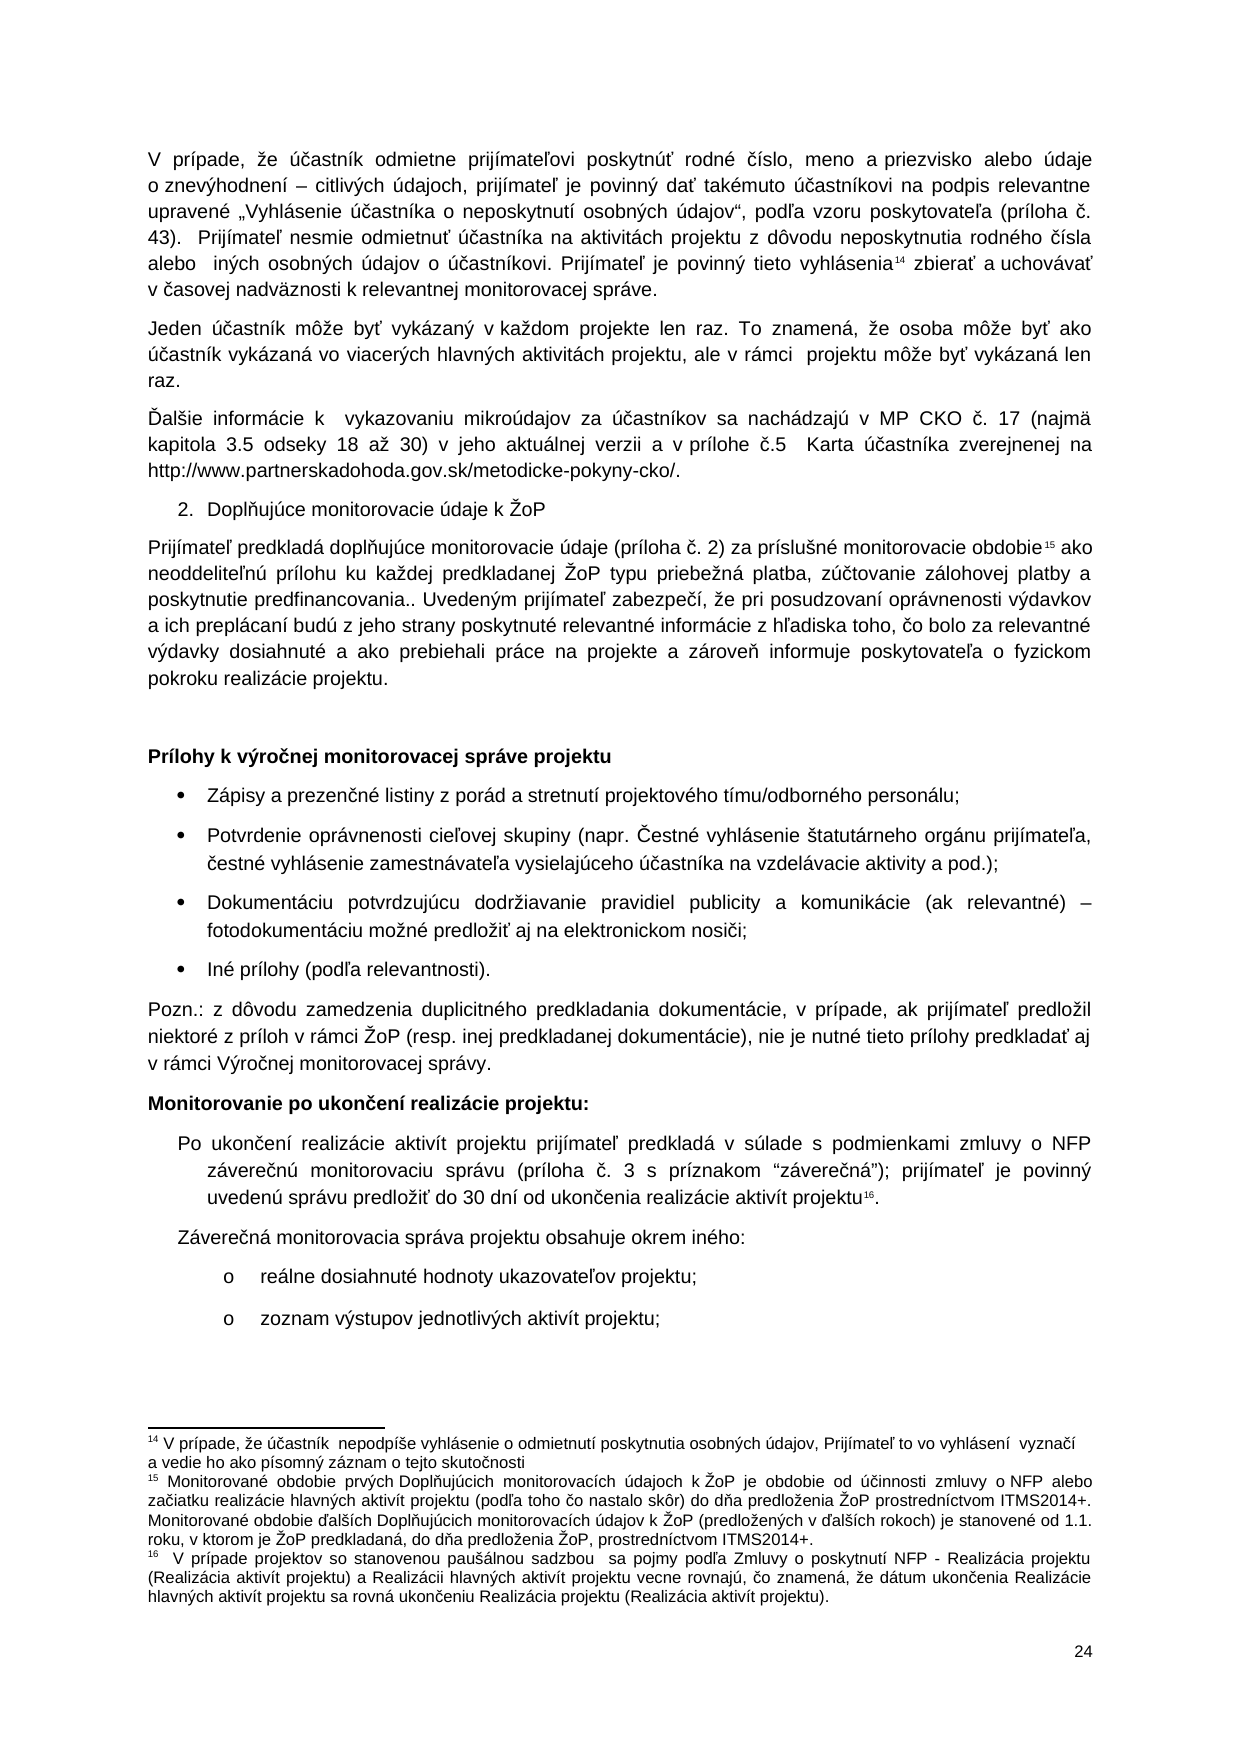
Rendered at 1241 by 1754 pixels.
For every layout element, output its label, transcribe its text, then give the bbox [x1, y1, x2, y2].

list reálne dosiahnuté hodnoty ukazovateľov projektu; [223, 1265, 1092, 1290]
text Potvrdenie oprávnenosti cieľovej skupiny (napr. Čestné vyhlásenie štatutárneho orgánu prijímateľa, čestné vyhlásenie zamestnávateľa vysielajúceho účastníka na vzdelávacie aktivity a pod.); [177, 824, 1092, 874]
text Monitorovanie po ukončení realizácie projektu: [148, 1092, 1092, 1115]
text Jeden účastník môže byť vykázaný v každom projekte len raz. To znamená, že osoba môže byť ako účastník vykázaná vo viacerých hlavných aktivitách projektu, ale v rámci projektu môže byť vykázaná len raz. [148, 316, 1092, 391]
text V prípade, že účastník odmietne prijímateľovi poskytnúť rodné číslo, meno a priezvisko alebo údaje o znevýhodnení – citlivých údajoch, prijímateľ je povinný dať takémuto účastníkovi na podpis relevantne upravené „Vyhlásenie účastníka o neposkytnutí osobných údajov“, podľa vzoru poskytovateľa (príloha č. 43). Prijímateľ nesmie odmietnuť účastníka na aktivitách projektu z dôvodu neposkytnutia rodného čísla alebo iných osobných údajov o účastníkovi. Prijímateľ je povinný tieto vyhlásenia zbierať a uchovávať v časovej nadväznosti k relevantnej monitorovacej správe. [148, 148, 1092, 301]
text Zápisy a prezenčné listiny z porád a stretnutí projektového tímu/odborného personálu; [177, 784, 1092, 807]
text Ďalšie informácie k vykazovaniu mikroúdajov za účastníkov sa nachádzajú v MP CKO č. 17 (najmä kapitola 3.5 odseky 18 až 30) v jeho aktuálnej verzii a v prílohe č.5 Karta účastníka zverejnenej na http://www.partnerskadohoda.gov.sk/metodicke-pokyny-cko/. [148, 407, 1092, 482]
list zoznam výstupov jednotlivých aktivít projektu; [223, 1307, 1092, 1332]
text Po ukončení realizácie aktivít projektu prijímateľ predkladá v súlade s podmienkami zmluvy o NFP záverečnú monitorovaciu správu (príloha č. 3 s príznakom “záverečná”); prijímateľ je povinný uvedenú správu predložiť do 30 dní od ukončenia realizácie aktivít projektu. [177, 1132, 1092, 1209]
text Iné prílohy (podľa relevantnosti). [177, 958, 1092, 981]
text Prijímateľ predkladá doplňujúce monitorovacie údaje (príloha č. 2) za príslušné monitorovacie obdobie ako neoddeliteľnú prílohu ku každej predkladanej ŽoP typu priebežná platba, zúčtovanie zálohovej platby a poskytnutie predfinancovania.. Uvedeným prijímateľ zabezpečí, že pri posudzovaní oprávnenosti výdavkov a ich preplácaní budú z jeho strany poskytnuté relevantné informácie z hľadiska toho, čo bolo za relevantné výdavky dosiahnuté a ako prebiehali práce na projekte a zároveň informuje poskytovateľa o fyzickom pokroku realizácie projektu. [148, 536, 1092, 689]
text Prílohy k výročnej monitorovacej správe projektu [148, 745, 1092, 767]
text Pozn.: z dôvodu zamedzenia duplicitného predkladania dokumentácie, v prípade, ak prijímateľ predložil niektoré z príloh v rámci ŽoP (resp. inej predkladanej dokumentácie), nie je nutné tieto prílohy predkladať aj v rámci Výročnej monitorovacej správy. [148, 998, 1092, 1075]
text Záverečná monitorovacia správa projektu obsahuje okrem iného: [177, 1226, 1092, 1248]
list Doplňujúce monitorovacie údaje k ŽoP [177, 498, 1092, 520]
text Dokumentáciu potvrdzujúcu dodržiavanie pravidiel publicity a komunikácie (ak relevantné) – fotodokumentáciu možné predložiť aj na elektronickom nosiči; [177, 891, 1092, 941]
